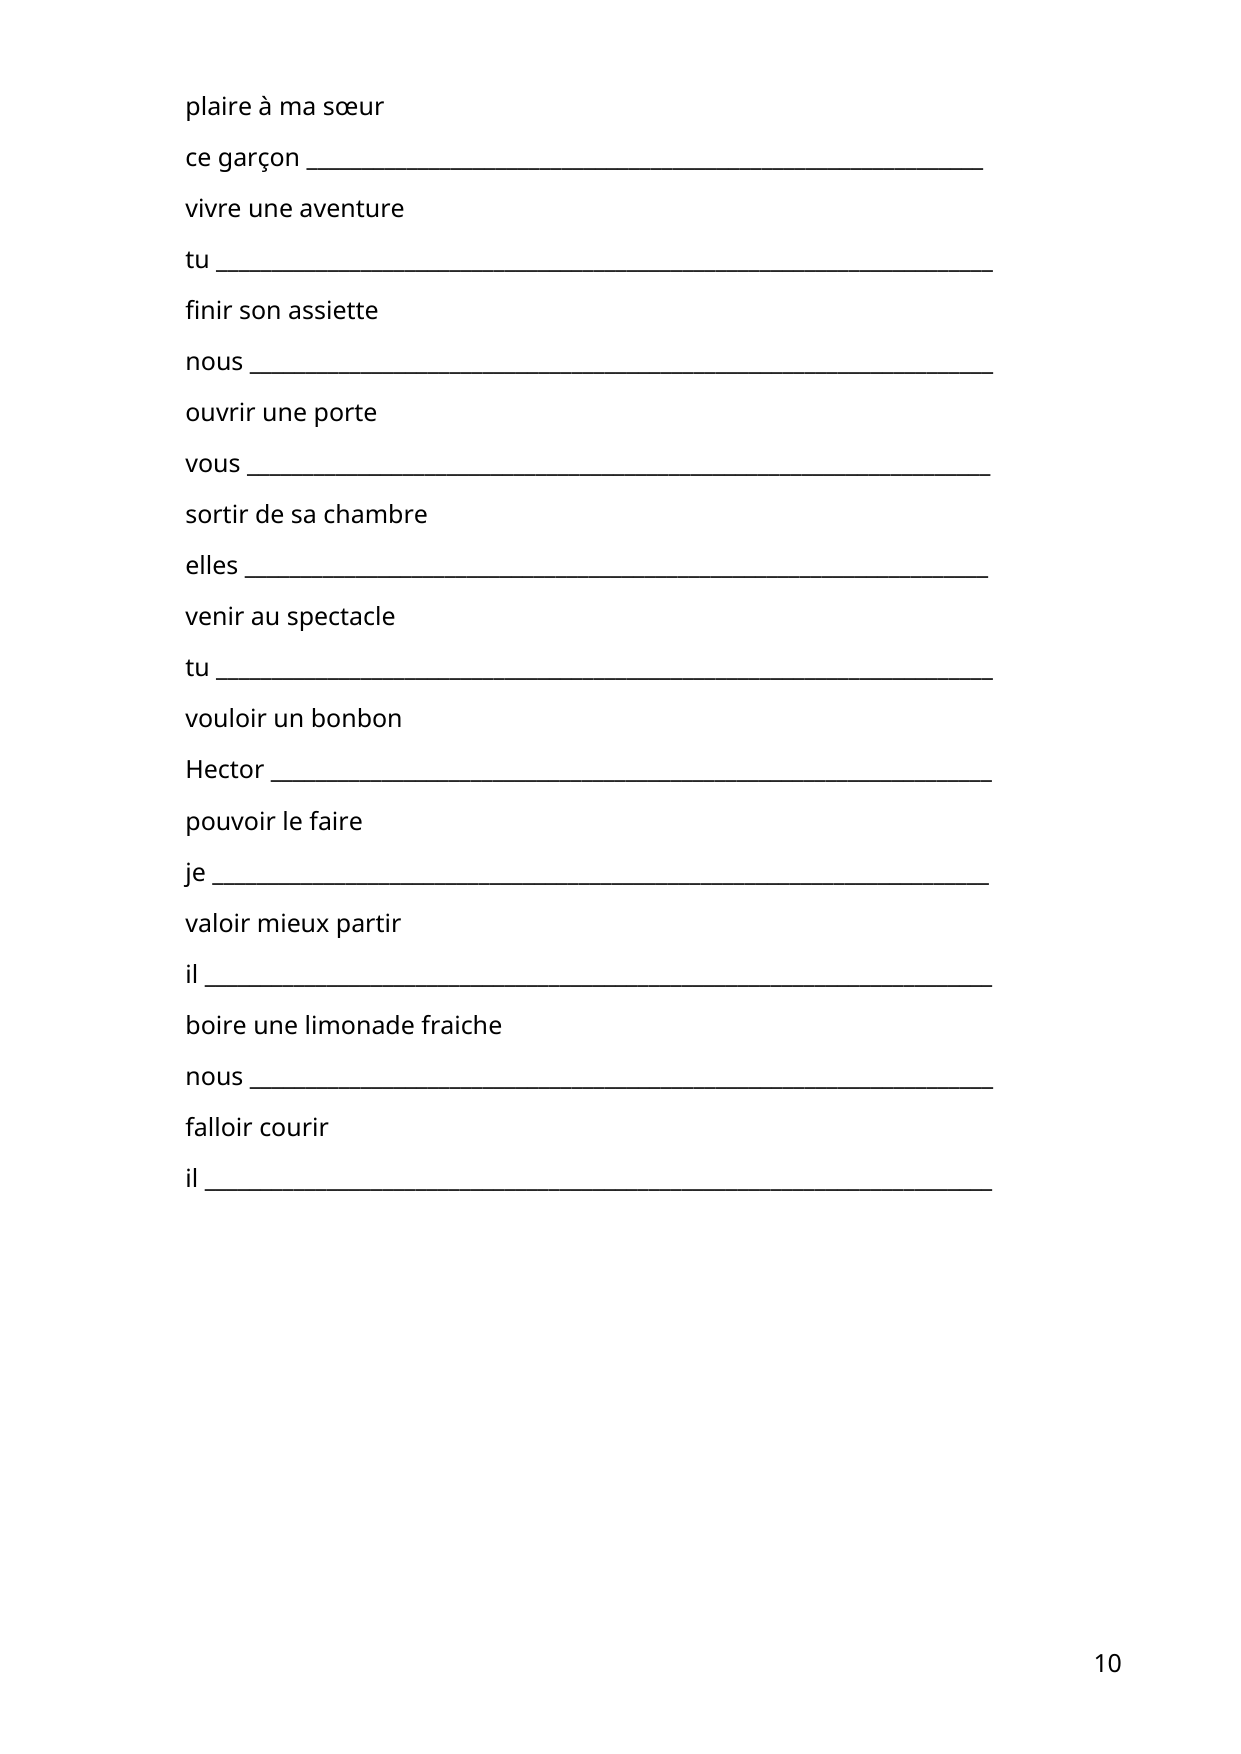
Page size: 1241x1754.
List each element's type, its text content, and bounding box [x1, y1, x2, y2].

list nous ___________________________________________________________________ [185, 1058, 1122, 1092]
list plaire à ma sœur [185, 89, 1122, 123]
list vouloir un bonbon [185, 701, 1122, 735]
list vous ___________________________________________________________________ [185, 446, 1122, 480]
list valoir mieux partir [185, 905, 1122, 939]
list falloir courir [185, 1109, 1122, 1143]
list ouvrir une porte [185, 395, 1122, 429]
list sortir de sa chambre [185, 497, 1122, 531]
list vivre une aventure [185, 191, 1122, 225]
list pouvoir le faire [185, 803, 1122, 837]
list nous ___________________________________________________________________ [185, 344, 1122, 378]
list il _______________________________________________________________________ [185, 956, 1122, 990]
list tu ______________________________________________________________________ [185, 650, 1122, 684]
list elles ___________________________________________________________________ [185, 548, 1122, 582]
list je ______________________________________________________________________ [185, 854, 1122, 888]
list il _______________________________________________________________________ [185, 1161, 1122, 1194]
list Hector _________________________________________________________________ [185, 752, 1122, 786]
list venir au spectacle [185, 599, 1122, 633]
list boire une limonade fraiche [185, 1007, 1122, 1041]
list ce garçon _____________________________________________________________ [185, 140, 1122, 174]
list finir son assiette [185, 293, 1122, 327]
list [185, 242, 1122, 276]
